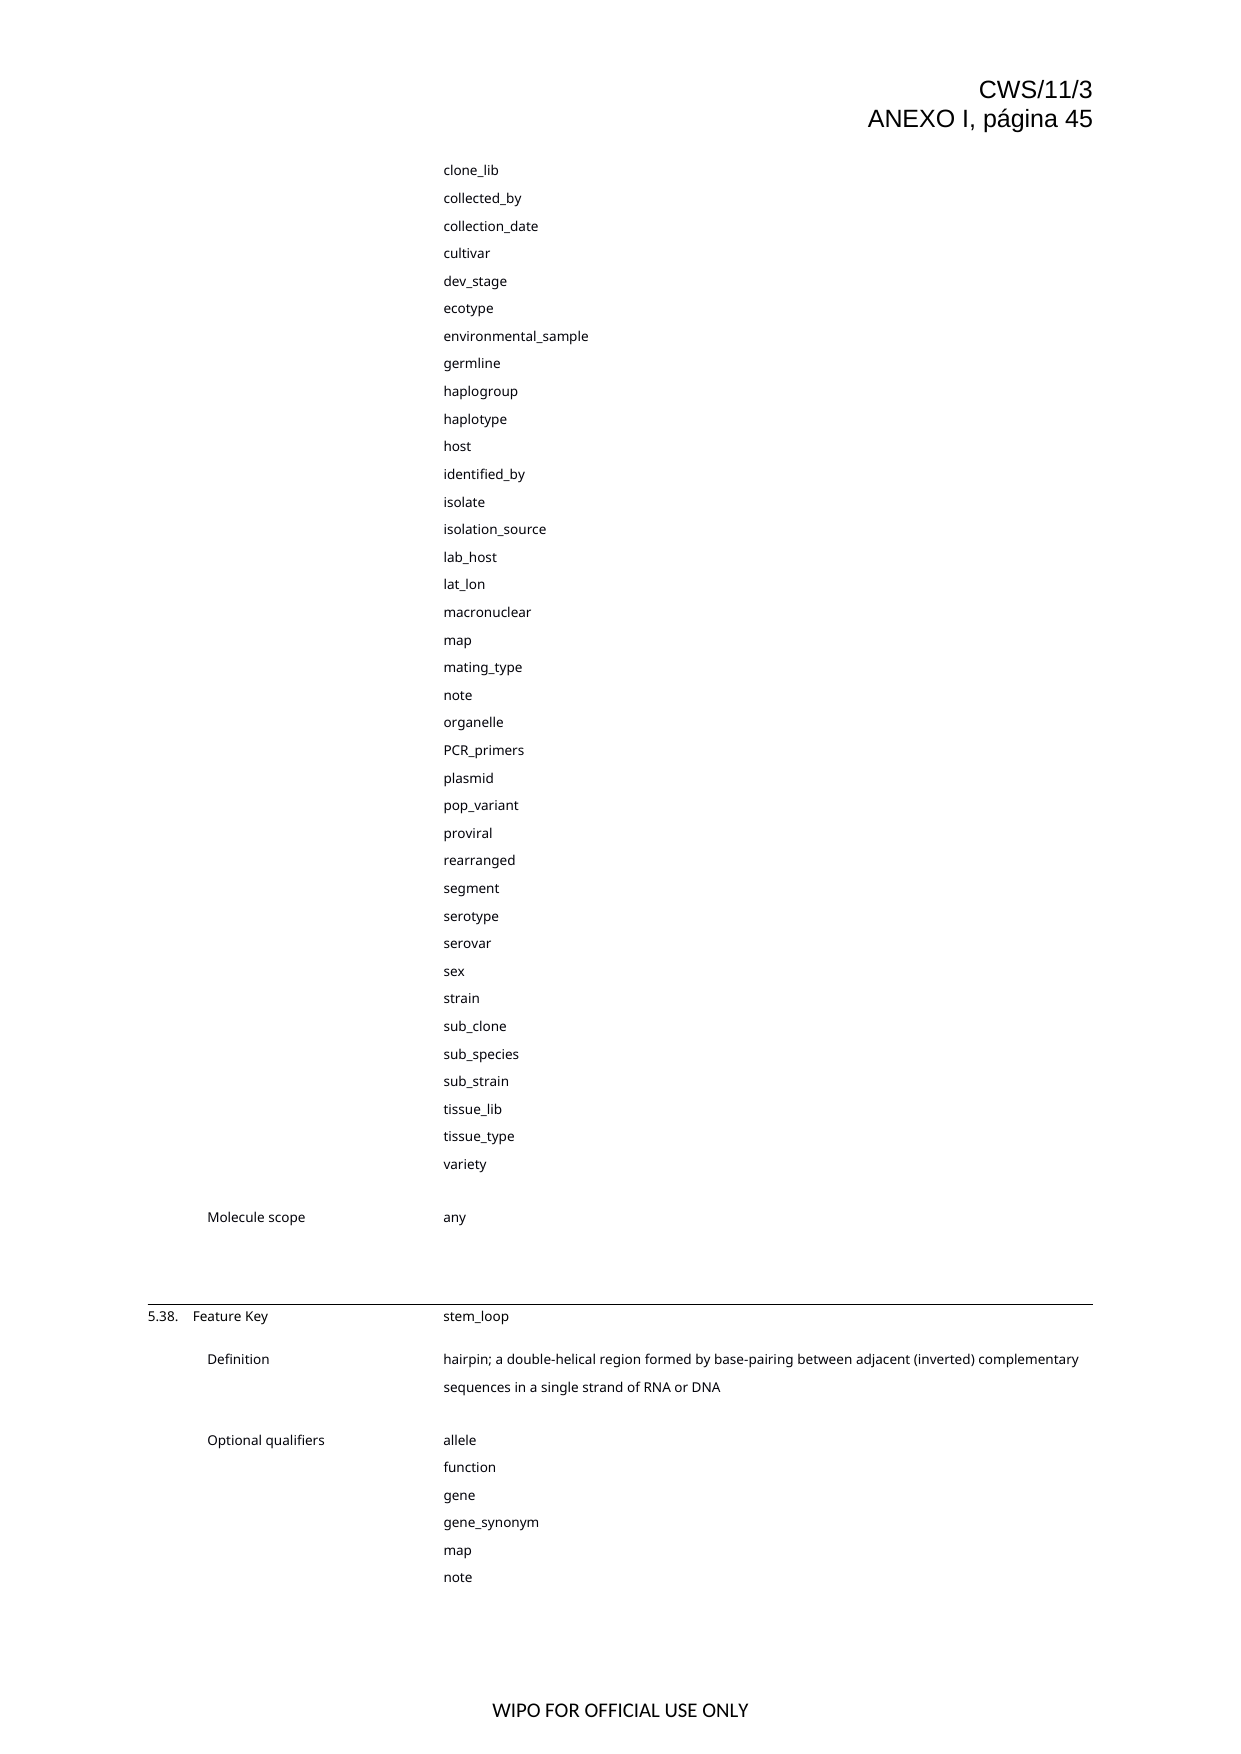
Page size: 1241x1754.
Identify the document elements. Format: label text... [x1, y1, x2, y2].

text germline [443, 354, 1093, 373]
text variety [443, 1155, 1093, 1173]
text serotype [443, 907, 1093, 925]
text sub_species [443, 1044, 1093, 1063]
text Definition hairpin; a double-helical region formed by base-pairing between adjacent (inverted) complementary sequences in a single strand of RNA or DNA [207, 1350, 1093, 1396]
text map [443, 631, 1093, 649]
text lab_host [443, 548, 1093, 566]
text clone_lib [443, 161, 1093, 180]
text serovar [443, 934, 1093, 953]
text rearranged [443, 851, 1093, 870]
text note [443, 686, 1093, 704]
text sub_clone [443, 1017, 1093, 1035]
text plasmid [443, 768, 1093, 787]
text identified_by [443, 465, 1093, 483]
text function [443, 1458, 1093, 1476]
text isolation_source [443, 520, 1093, 538]
text collection_date [443, 216, 1093, 235]
text strain [443, 989, 1093, 1008]
text gene [443, 1486, 1093, 1504]
text mating_type [443, 658, 1093, 677]
text organelle [443, 713, 1093, 732]
text pop_variant [443, 796, 1093, 814]
text note [443, 1568, 1093, 1587]
text map [443, 1541, 1093, 1559]
text segment [443, 879, 1093, 897]
text ecotype [443, 299, 1093, 318]
text dev_stage [443, 272, 1093, 290]
text tissue_lib [443, 1100, 1093, 1118]
text PCR_primers [443, 741, 1093, 759]
text Optional qualifiers allele [207, 1430, 1093, 1449]
text Feature Key stem_loop [148, 1305, 1093, 1325]
text sex [443, 962, 1093, 980]
text host [443, 437, 1093, 456]
text tissue_type [443, 1127, 1093, 1146]
text proviral [443, 824, 1093, 842]
text isolate [443, 492, 1093, 511]
text haplogroup [443, 382, 1093, 401]
text collected_by [443, 189, 1093, 207]
text sub_strain [443, 1072, 1093, 1091]
text cultivar [443, 244, 1093, 262]
text macronuclear [443, 603, 1093, 621]
text lat_lon [443, 575, 1093, 594]
text gene_synonym [443, 1513, 1093, 1532]
text environmental_sample [443, 327, 1093, 345]
text haplotype [443, 410, 1093, 428]
text Molecule scope any [207, 1208, 1093, 1226]
